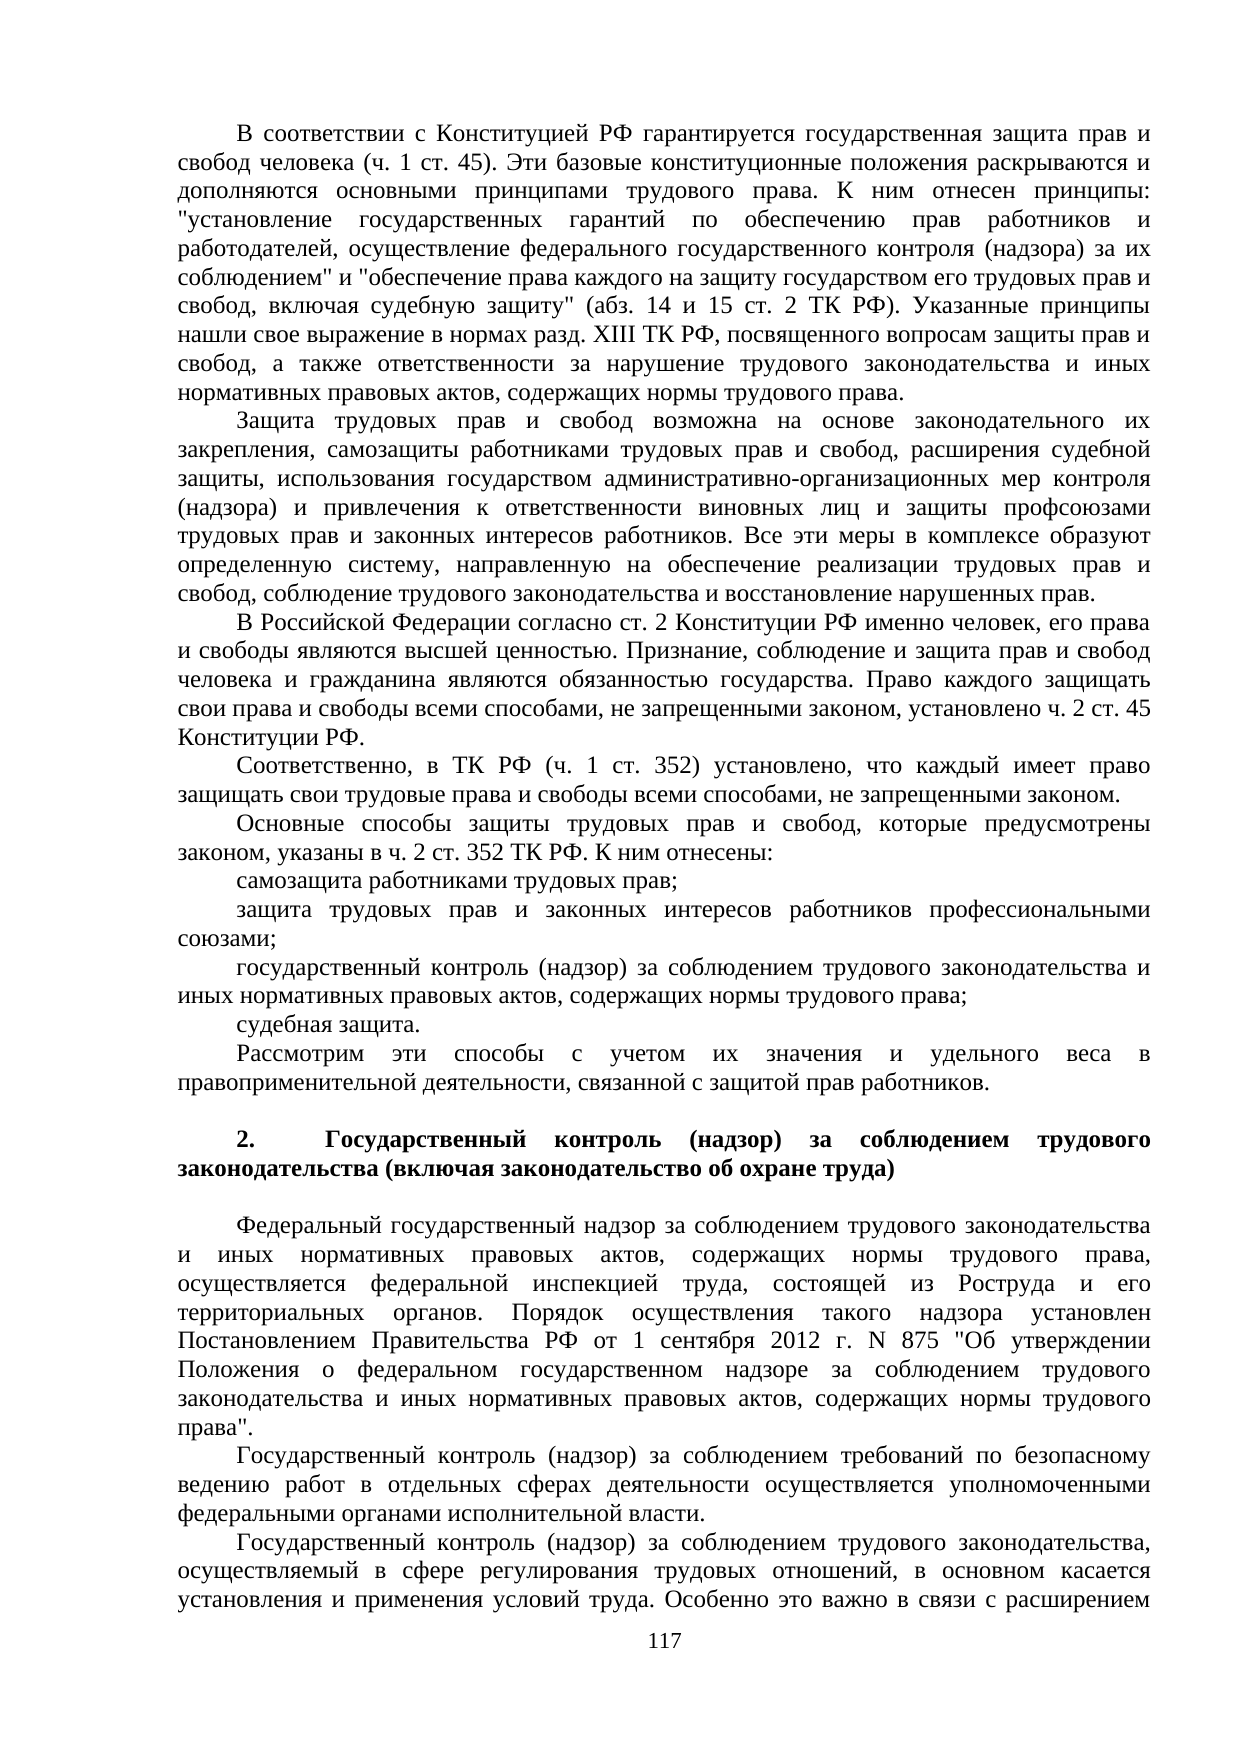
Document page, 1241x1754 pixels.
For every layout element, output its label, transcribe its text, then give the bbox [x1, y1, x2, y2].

text Соответственно, в ТК РФ (ч. 1 ст. 352) установлено, что каждый имеет право защищать свои трудовые права и свободы всеми способами, не запрещенными законом. [177, 751, 1152, 808]
text Рассмотрим эти способы с учетом их значения и удельного веса в правоприменительной деятельности, связанной с защитой прав работников. [177, 1038, 1152, 1096]
text государственный контроль (надзор) за соблюдением трудового законодательства и иных нормативных правовых актов, содержащих нормы трудового права; [177, 952, 1152, 1009]
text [177, 1527, 1152, 1613]
text Федеральный государственный надзор за соблюдением трудового законодательства и иных нормативных правовых актов, содержащих нормы трудового права, осуществляется федеральной инспекцией труда, состоящей из Роструда и его территориальных органов. Порядок осуществления такого надзора установлен Постановлением Правительства РФ от 1 сентября 2012 г. N 875 "Об утверждении Положения о федеральном государственном надзоре за соблюдением трудового законодательства и иных нормативных правовых актов, содержащих нормы трудового права". [177, 1211, 1152, 1441]
text В соответствии с Конституцией РФ гарантируется государственная защита прав и свобод человека (ч. 1 ст. 45). Эти базовые конституционные положения раскрываются и дополняются основными принципами трудового права. К ним отнесен принципы: "установление государственных гарантий по обеспечению прав работников и работодателей, осуществление федерального государственного контроля (надзора) за их соблюдением" и "обеспечение права каждого на защиту государством его трудовых прав и свобод, включая судебную защиту" (абз. 14 и 15 ст. 2 ТК РФ). Указанные принципы нашли свое выражение в нормах разд. XIII ТК РФ, посвященного вопросам защиты прав и свобод, а также ответственности за нарушение трудового законодательства и иных нормативных правовых актов, содержащих нормы трудового права. [177, 118, 1152, 406]
list Государственный контроль (надзор) за соблюдением трудового законодательства (включая законодательство об охране труда) [177, 1124, 1152, 1182]
text Основные способы защиты трудовых прав и свобод, которые предусмотрены законом, указаны в ч. 2 ст. 352 ТК РФ. К ним отнесены: [177, 808, 1152, 866]
text судебная защита. [177, 1009, 1152, 1038]
text Государственный контроль (надзор) за соблюдением требований по безопасному ведению работ в отдельных сферах деятельности осуществляется уполномоченными федеральными органами исполнительной власти. [177, 1441, 1152, 1527]
text Защита трудовых прав и свобод возможна на основе законодательного их закрепления, самозащиты работниками трудовых прав и свобод, расширения судебной защиты, использования государством административно-организационных мер контроля (надзора) и привлечения к ответственности виновных лиц и защиты профсоюзами трудовых прав и законных интересов работников. Все эти меры в комплексе образуют определенную систему, направленную на обеспечение реализации трудовых прав и свобод, соблюдение трудового законодательства и восстановление нарушенных прав. [177, 406, 1152, 607]
text самозащита работниками трудовых прав; [177, 866, 1152, 894]
text защита трудовых прав и законных интересов работников профессиональными союзами; [177, 894, 1152, 952]
text В Российской Федерации согласно ст. 2 Конституции РФ именно человек, его права и свободы являются высшей ценностью. Признание, соблюдение и защита прав и свобод человека и гражданина являются обязанностью государства. Право каждого защищать свои права и свободы всеми способами, не запрещенными законом, установлено ч. 2 ст. 45 Конституции РФ. [177, 607, 1152, 751]
